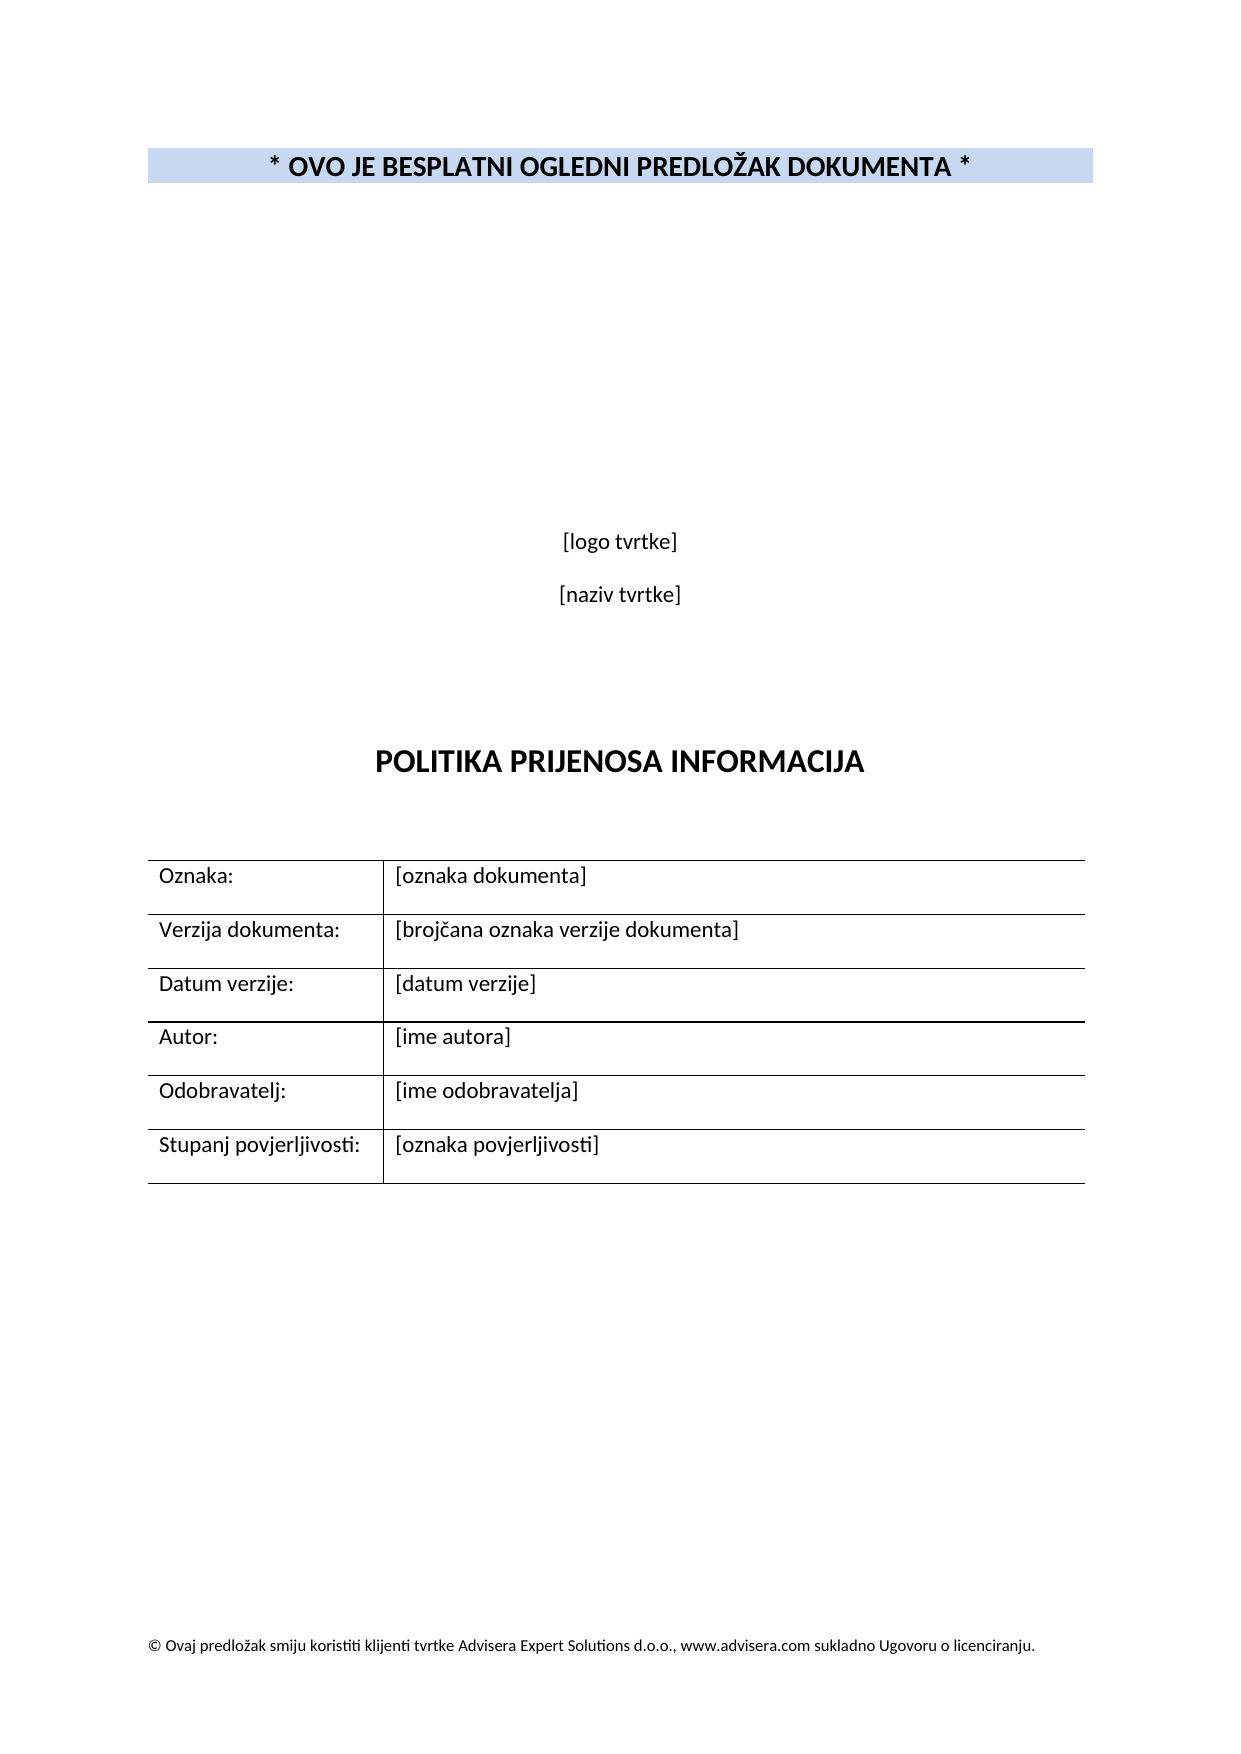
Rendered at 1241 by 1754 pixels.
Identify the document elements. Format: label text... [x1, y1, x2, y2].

table_cell Odobravatelj: [148, 1076, 383, 1129]
table_cell Autor: [148, 1023, 383, 1075]
text [logo tvrtke] [148, 527, 1093, 556]
table_cell [datum verzije] [384, 969, 1085, 1021]
table_cell [brojčana oznaka verzije dokumenta] [384, 915, 1085, 968]
table_cell [ime odobravatelja] [384, 1076, 1085, 1129]
table_header Oznaka: [148, 861, 383, 914]
table_cell [ime autora] [384, 1023, 1085, 1075]
table_cell [oznaka povjerljivosti] [384, 1130, 1085, 1183]
table_cell Verzija dokumenta: [148, 915, 383, 968]
table_cell Datum verzije: [148, 969, 383, 1021]
table_header [oznaka dokumenta] [384, 861, 1085, 914]
text POLITIKA PRIJENOSA INFORMACIJA [148, 739, 1093, 780]
table_cell Stupanj povjerljivosti: [148, 1130, 383, 1183]
text [naziv tvrtke] [148, 581, 1093, 608]
text * OVO JE BESPLATNI OGLEDNI PREDLOŽAK DOKUMENTA * [148, 148, 1093, 183]
